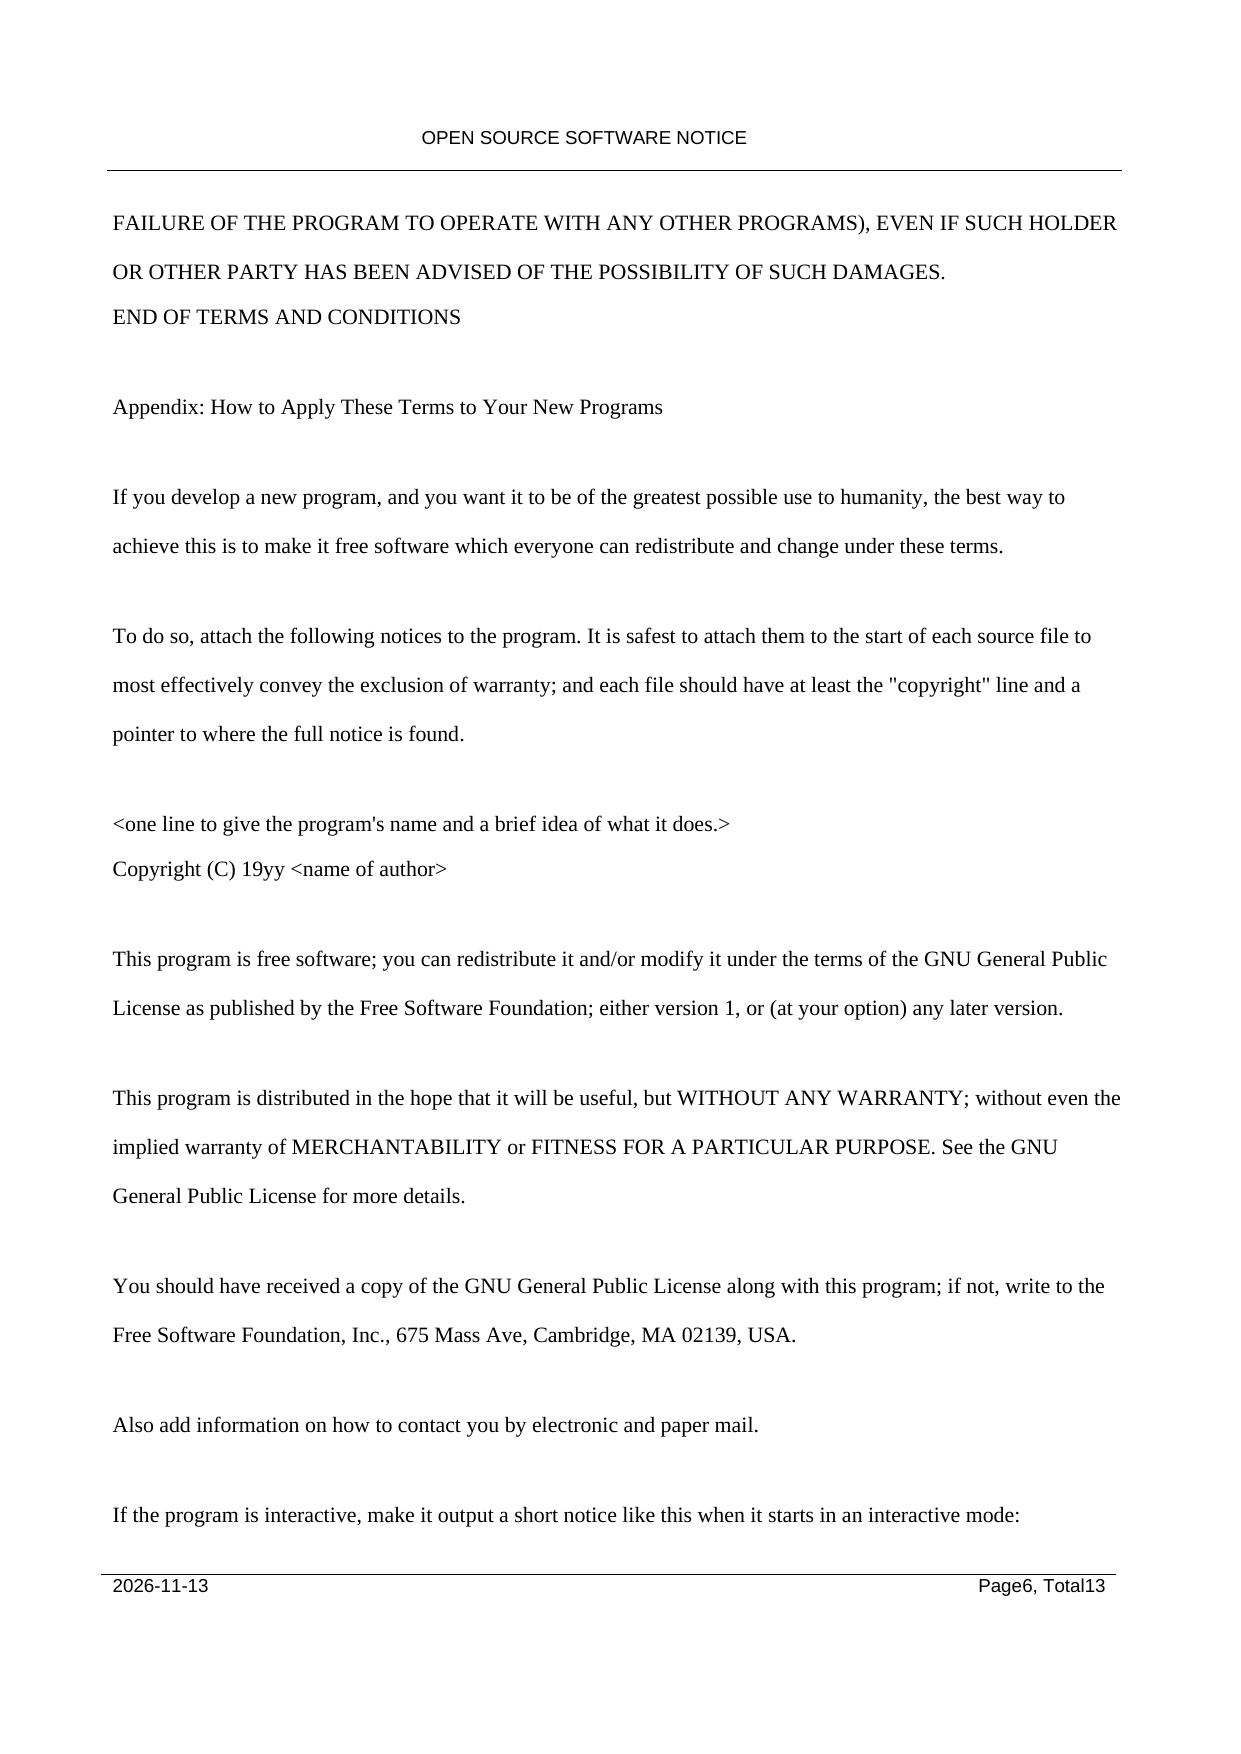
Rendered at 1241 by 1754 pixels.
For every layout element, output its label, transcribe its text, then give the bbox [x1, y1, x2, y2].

text Appendix: How to Apply These Terms to Your New Programs [112, 390, 1128, 423]
text END OF TERMS AND CONDITIONS [112, 300, 1128, 333]
text This program is distributed in the hope that it will be useful, but WITHOUT ANY WARRANTY; without even the implied warranty of MERCHANTABILITY or FITNESS FOR A PARTICULAR PURPOSE. See the GNU General Public License for more details. [112, 1082, 1128, 1212]
text To do so, attach the following notices to the program. It is safest to attach them to the start of each source file to most effectively convey the exclusion of warranty; and each file should have at least the "copyright" line and a pointer to where the full notice is found. [112, 619, 1128, 749]
text Copyright (C) 19yy <name of author> [112, 852, 1128, 885]
text If you develop a new program, and you want it to be of the greatest possible use to humanity, the best way to achieve this is to make it free software which everyone can redistribute and change under these terms. [112, 481, 1128, 562]
text Also add information on how to contact you by electronic and paper mail. [112, 1408, 1128, 1441]
text <one line to give the program's name and a brief idea of what it does.> [112, 807, 1128, 840]
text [112, 206, 1128, 288]
text If the program is interactive, make it output a short notice like this when it starts in an interactive mode: [112, 1498, 1128, 1531]
text This program is free software; you can redistribute it and/or modify it under the terms of the GNU General Public License as published by the Free Software Foundation; either version 1, or (at your option) any later version. [112, 943, 1128, 1024]
text You should have received a copy of the GNU General Public License along with this program; if not, write to the Free Software Foundation, Inc., 675 Mass Ave, Cambridge, MA 02139, USA. [112, 1269, 1128, 1351]
